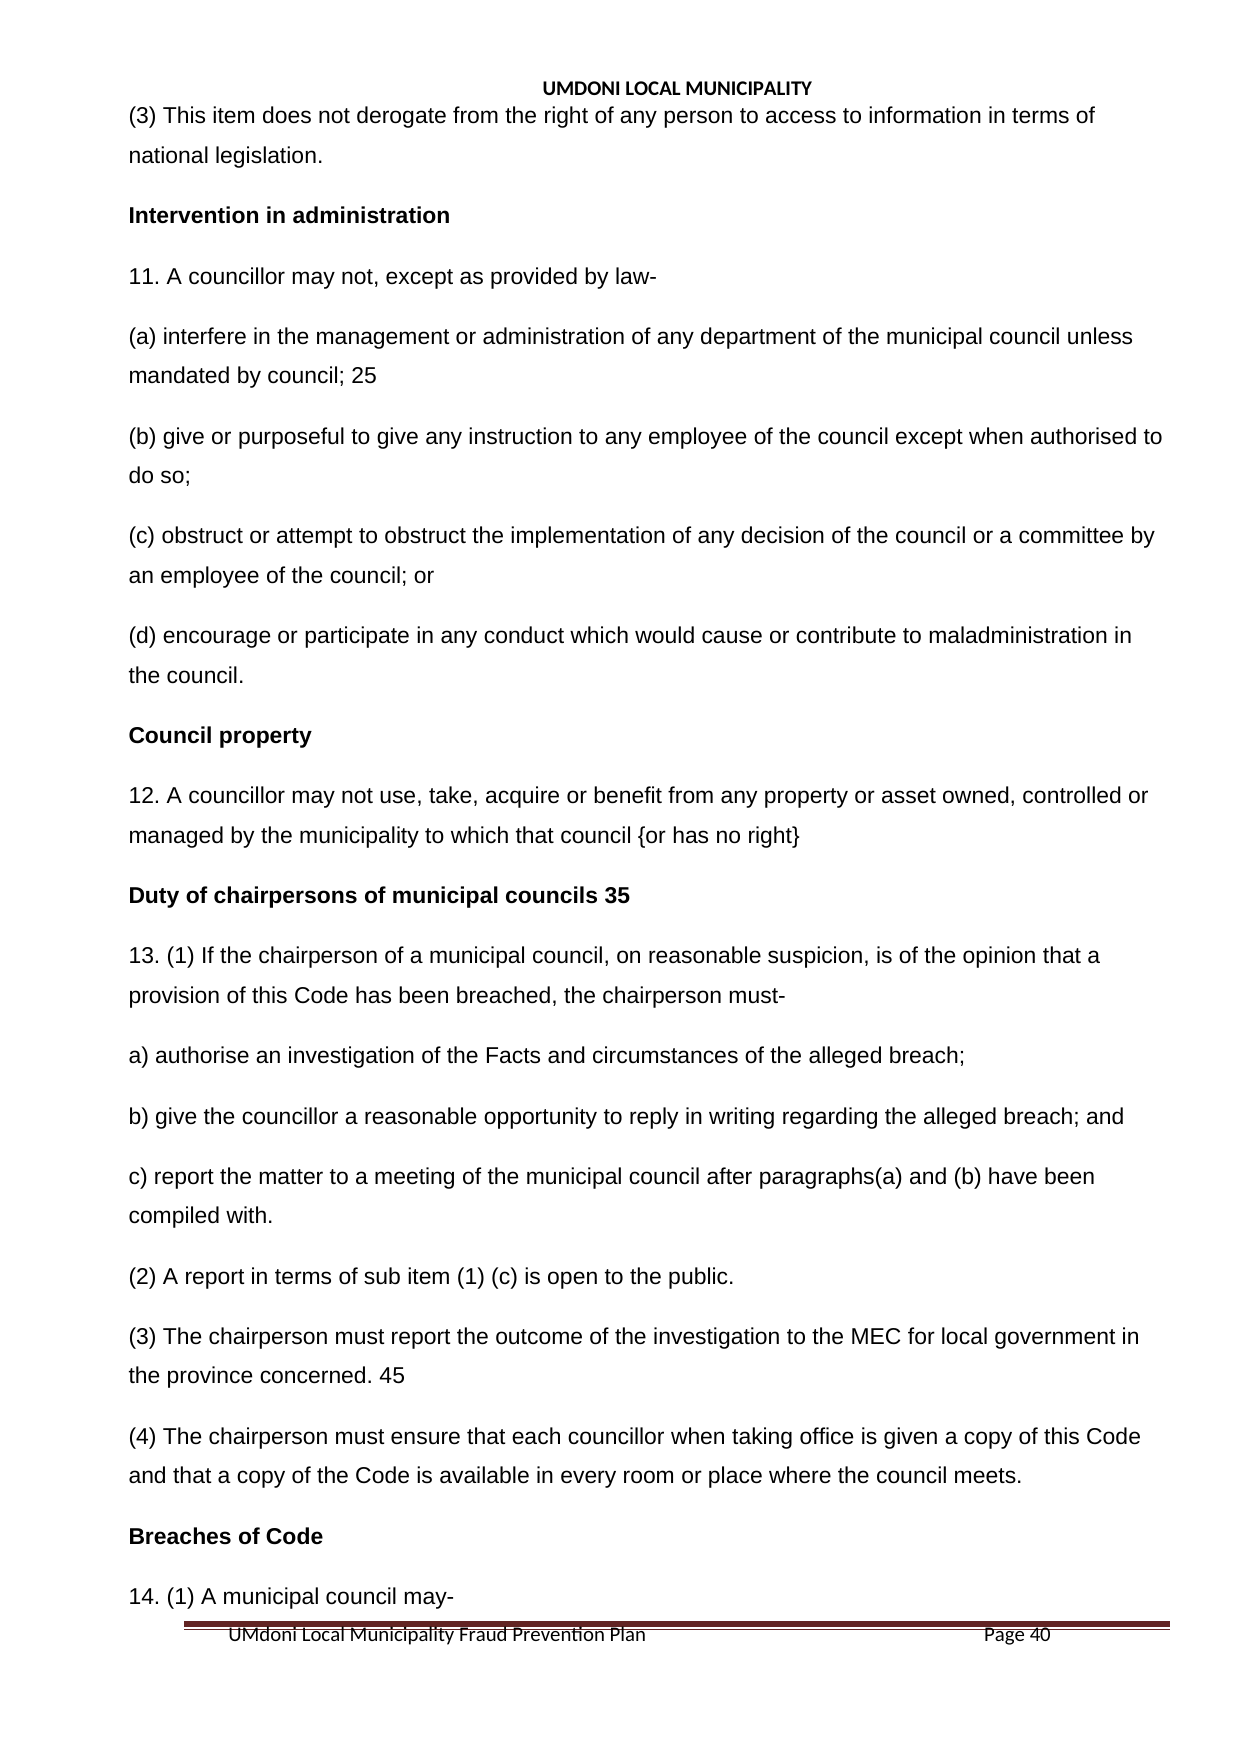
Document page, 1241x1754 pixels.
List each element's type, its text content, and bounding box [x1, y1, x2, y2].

text 11. A councillor may not, except as provided by law- [128, 263, 1165, 289]
text b) give the councillor a reasonable opportunity to reply in writing regarding the alleged breach; and [128, 1103, 1165, 1129]
text (3) This item does not derogate from the right of any person to access to information in terms of national legislation. [128, 102, 1165, 168]
text 12. A councillor may not use, take, acquire or benefit from any property or asset owned, controlled or managed by the municipality to which that council {or has no right} [128, 782, 1165, 848]
text (2) A report in terms of sub item (1) (c) is open to the public. [128, 1263, 1165, 1289]
text Council property [128, 722, 1165, 748]
text (3) The chairperson must report the outcome of the investigation to the MEC for local government in the province concerned. 45 [128, 1323, 1165, 1389]
text Intervention in administration [128, 202, 1165, 229]
text (b) give or purposeful to give any instruction to any employee of the council except when authorised to do so; [128, 423, 1165, 488]
text a) authorise an investigation of the Facts and circumstances of the alleged breach; [128, 1042, 1165, 1069]
text (a) interfere in the management or administration of any department of the municipal council unless mandated by council; 25 [128, 323, 1165, 389]
text (d) encourage or participate in any conduct which would cause or contribute to maladministration in the council. [128, 622, 1165, 688]
text c) report the matter to a meeting of the municipal council after paragraphs(a) and (b) have been compiled with. [128, 1163, 1165, 1229]
text (4) The chairperson must ensure that each councillor when taking office is given a copy of this Code and that a copy of the Code is available in every room or place where the council meets. [128, 1423, 1165, 1489]
text Duty of chairpersons of municipal councils 35 [128, 882, 1165, 908]
text 13. (1) If the chairperson of a municipal council, on reasonable suspicion, is of the opinion that a provision of this Code has been breached, the chairperson must- [128, 942, 1165, 1008]
text 14. (1) A municipal council may- [128, 1583, 1165, 1609]
text Breaches of Code [128, 1523, 1165, 1549]
text (c) obstruct or attempt to obstruct the implementation of any decision of the council or a committee by an employee of the council; or [128, 522, 1165, 588]
